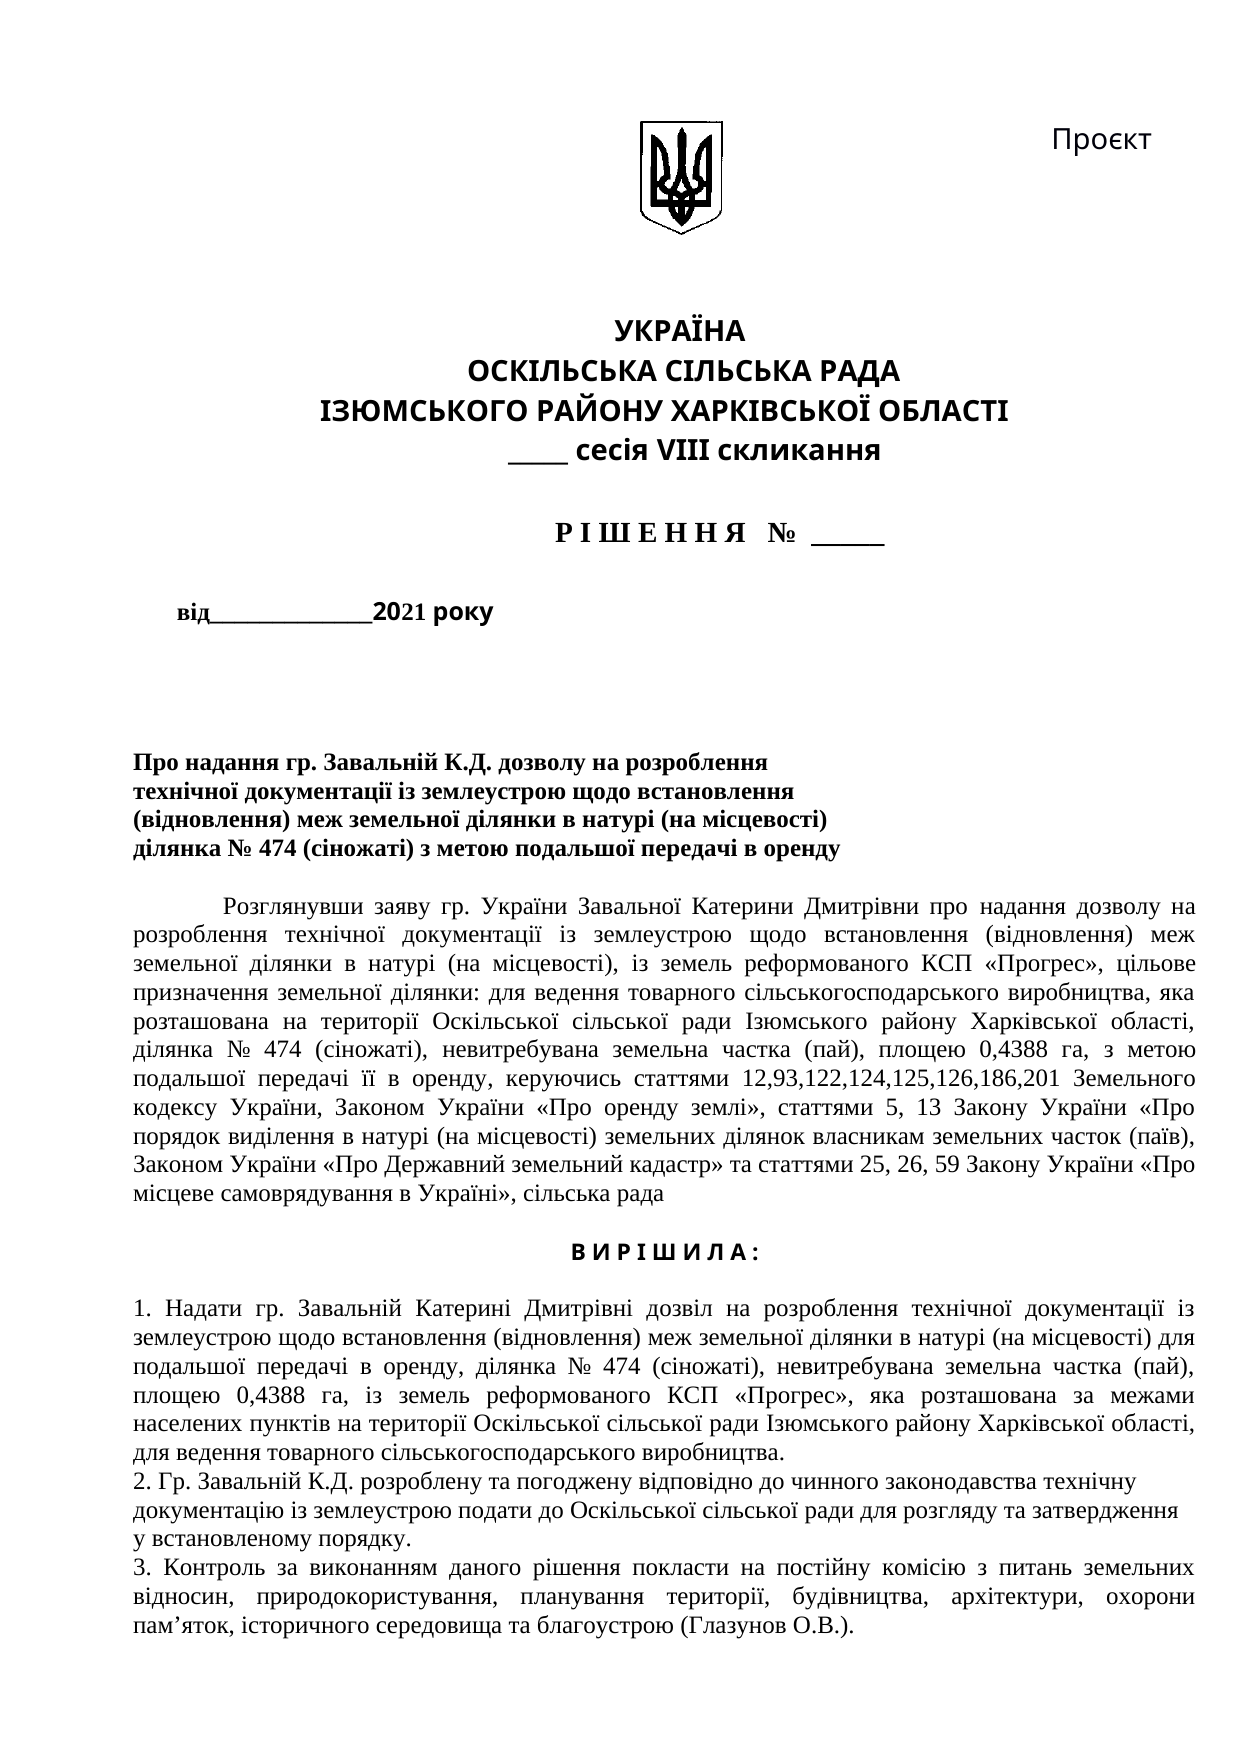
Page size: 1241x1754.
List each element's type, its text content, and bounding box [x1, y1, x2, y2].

table_header Проєкт [144, 118, 1163, 310]
text _____ сесія VІІІ скликання [133, 429, 1196, 469]
text 1. Надати гр. Завальній Катерині Дмитрівні дозвіл на розроблення технічної документації із землеустрою щодо встановлення (відновлення) меж земельної ділянки в натурі (на місцевості) для подальшої передачі в оренду, ділянка № 474 (сіножаті), невитребувана земельна частка (пай), площею 0,4388 га, із земель реформованого КСП «Прогрес», яка розташована за межами населених пунктів на території Оскільської сільської ради Ізюмського району Харківської області, для ведення товарного сільськогосподарського виробництва. [133, 1293, 1196, 1466]
text В И Р І Ш И Л А : [133, 1236, 1196, 1267]
text ОСКІЛЬСЬКА СІЛЬСЬКА РАДА [133, 350, 1196, 390]
text Розглянувши заяву гр. України Завальної Катерини Дмитрівни про надання дозволу на розроблення технічної документації із землеустрою щодо встановлення (відновлення) меж земельної ділянки в натурі (на місцевості), із земель реформованого КСП «Прогрес», цільове призначення земельної ділянки: для ведення товарного сільськогосподарського виробництва, яка розташована на території Оскільської сільської ради Ізюмського району Харківської області, ділянка № 474 (сіножаті), невитребувана земельна частка (пай), площею 0,4388 га, з метою подальшої передачі її в оренду, керуючись статтями 12,93,122,124,125,126,186,201 Земельного кодексу України, Законом України «Про оренду землі», статтями 5, 13 Закону України «Про порядок виділення в натурі (на місцевості) земельних ділянок власникам земельних часток (паїв), Законом України «Про Державний земельний кадастр» та статтями 25, 26, 59 Закону України «Про місцеве самоврядування в Україні», сільська рада [133, 891, 1196, 1207]
text (відновлення) меж земельної ділянки в натурі (на місцевості) [133, 804, 1196, 833]
text Р І Ш Е Н Н Я № _____ [183, 515, 1196, 548]
text технічної документації із землеустрою щодо встановлення [133, 776, 1196, 804]
text 2. Гр. Завальній К.Д. розроблену та погоджену відповідно до чинного законодавства технічну документацію із землеустрою подати до Оскільської сільської ради для розгляду та затвердження у встановленому порядку. [133, 1466, 1196, 1552]
text ділянка № 474 (сіножаті) з метою подальшої передачі в оренду [133, 833, 1196, 862]
text 3. Контроль за виконанням даного рішення покласти на постійну комісію з питань земельних відносин, природокористування, планування території, будівництва, архітектури, охорони пам’яток, історичного середовища та благоустрою (Глазунов О.В.). [133, 1552, 1196, 1638]
text ІЗЮМСЬКОГО РАЙОНУ ХАРКІВСЬКОЇ ОБЛАСТІ [133, 390, 1196, 429]
text УКРАЇНА [133, 310, 1196, 350]
text від_____________2021 року [133, 594, 1196, 628]
text Про надання гр. Завальній К.Д. дозволу на розроблення [133, 747, 1196, 776]
